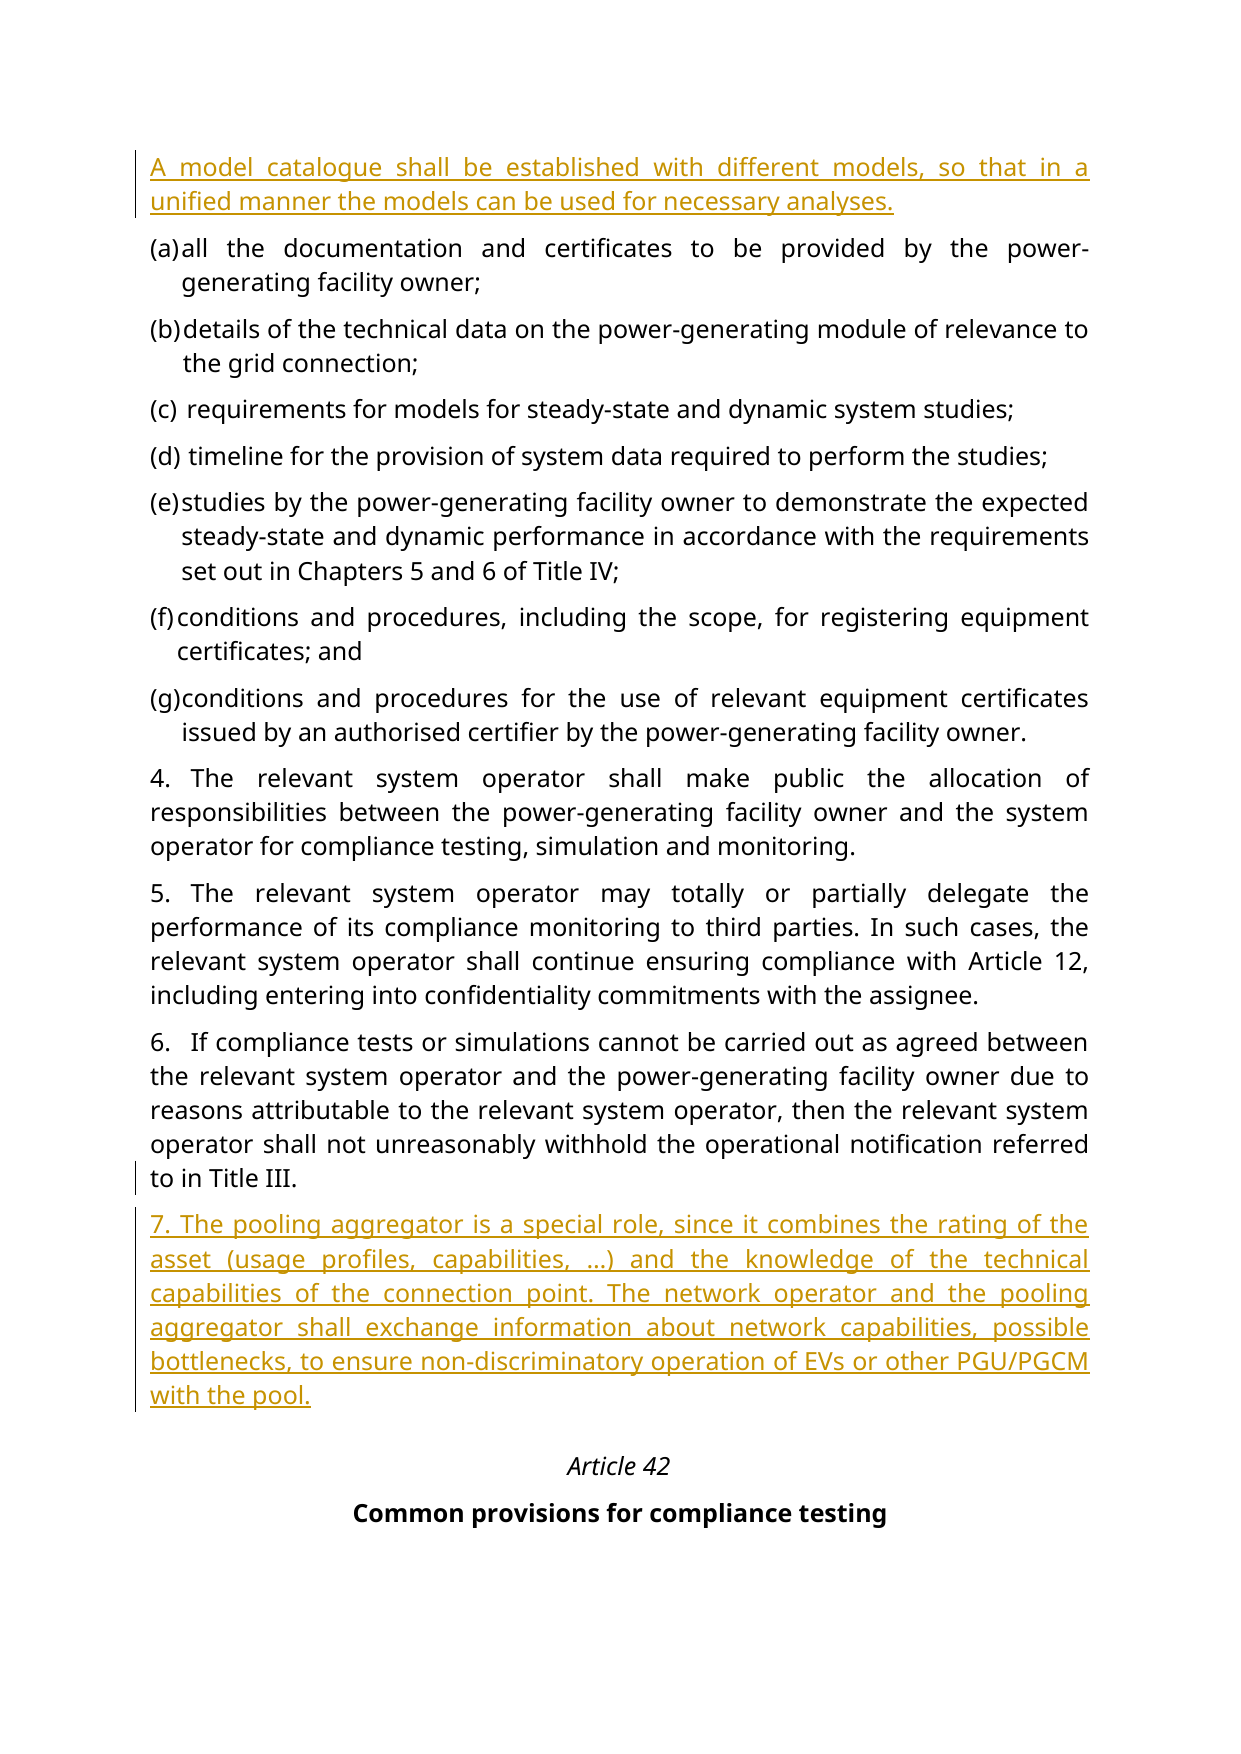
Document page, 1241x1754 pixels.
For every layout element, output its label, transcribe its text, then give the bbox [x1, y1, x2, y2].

table_header studies by the power-generating facility owner to demonstrate the expected steady-state and dynamic performance in accordance with the requirements set out in Chapters 5 and 6 of Title IV; [181, 473, 1090, 587]
text Article 42 [150, 1449, 1090, 1483]
table_header (g) [150, 668, 181, 748]
text 6. If compliance tests or simulations cannot be carried out as agreed between the relevant system operator and the power-generating facility owner due to reasons attributable to the relevant system operator, then the relevant system operator shall not unreasonably withhold the operational notification referred to in Title III. [150, 1024, 1090, 1195]
table_header conditions and procedures for the use of relevant equipment certificates issued by an authorised certifier by the power-generating facility owner. [181, 668, 1090, 748]
table_header requirements for models for steady-state and dynamic system studies; [186, 379, 1090, 426]
table_header all the documentation and certificates to be provided by the power-generating facility owner; [181, 218, 1090, 299]
table_header (c) [150, 379, 186, 426]
table_header (a) [150, 218, 181, 299]
table_header (d) [150, 426, 188, 472]
text 4. The relevant system operator shall make public the allocation of responsibilities between the power-generating facility owner and the system operator for compliance testing, simulation and monitoring. [150, 761, 1090, 863]
text 5. The relevant system operator may totally or partially delegate the performance of its compliance monitoring to third parties. In such cases, the relevant system operator shall continue ensuring compliance with Article 12, including entering into confidentiality commitments with the assignee. [150, 876, 1090, 1012]
table_header details of the technical data on the power-generating module of relevance to the grid connection; [183, 299, 1090, 379]
table_header (b) [150, 299, 183, 379]
text Common provisions for compliance testing [150, 1496, 1090, 1530]
table_header timeline for the provision of system data required to perform the studies; [188, 426, 1090, 472]
table_header conditions and procedures, including the scope, for registering equipment certificates; and [177, 587, 1090, 668]
table_header (f) [150, 587, 177, 668]
table_header (e) [150, 473, 181, 587]
